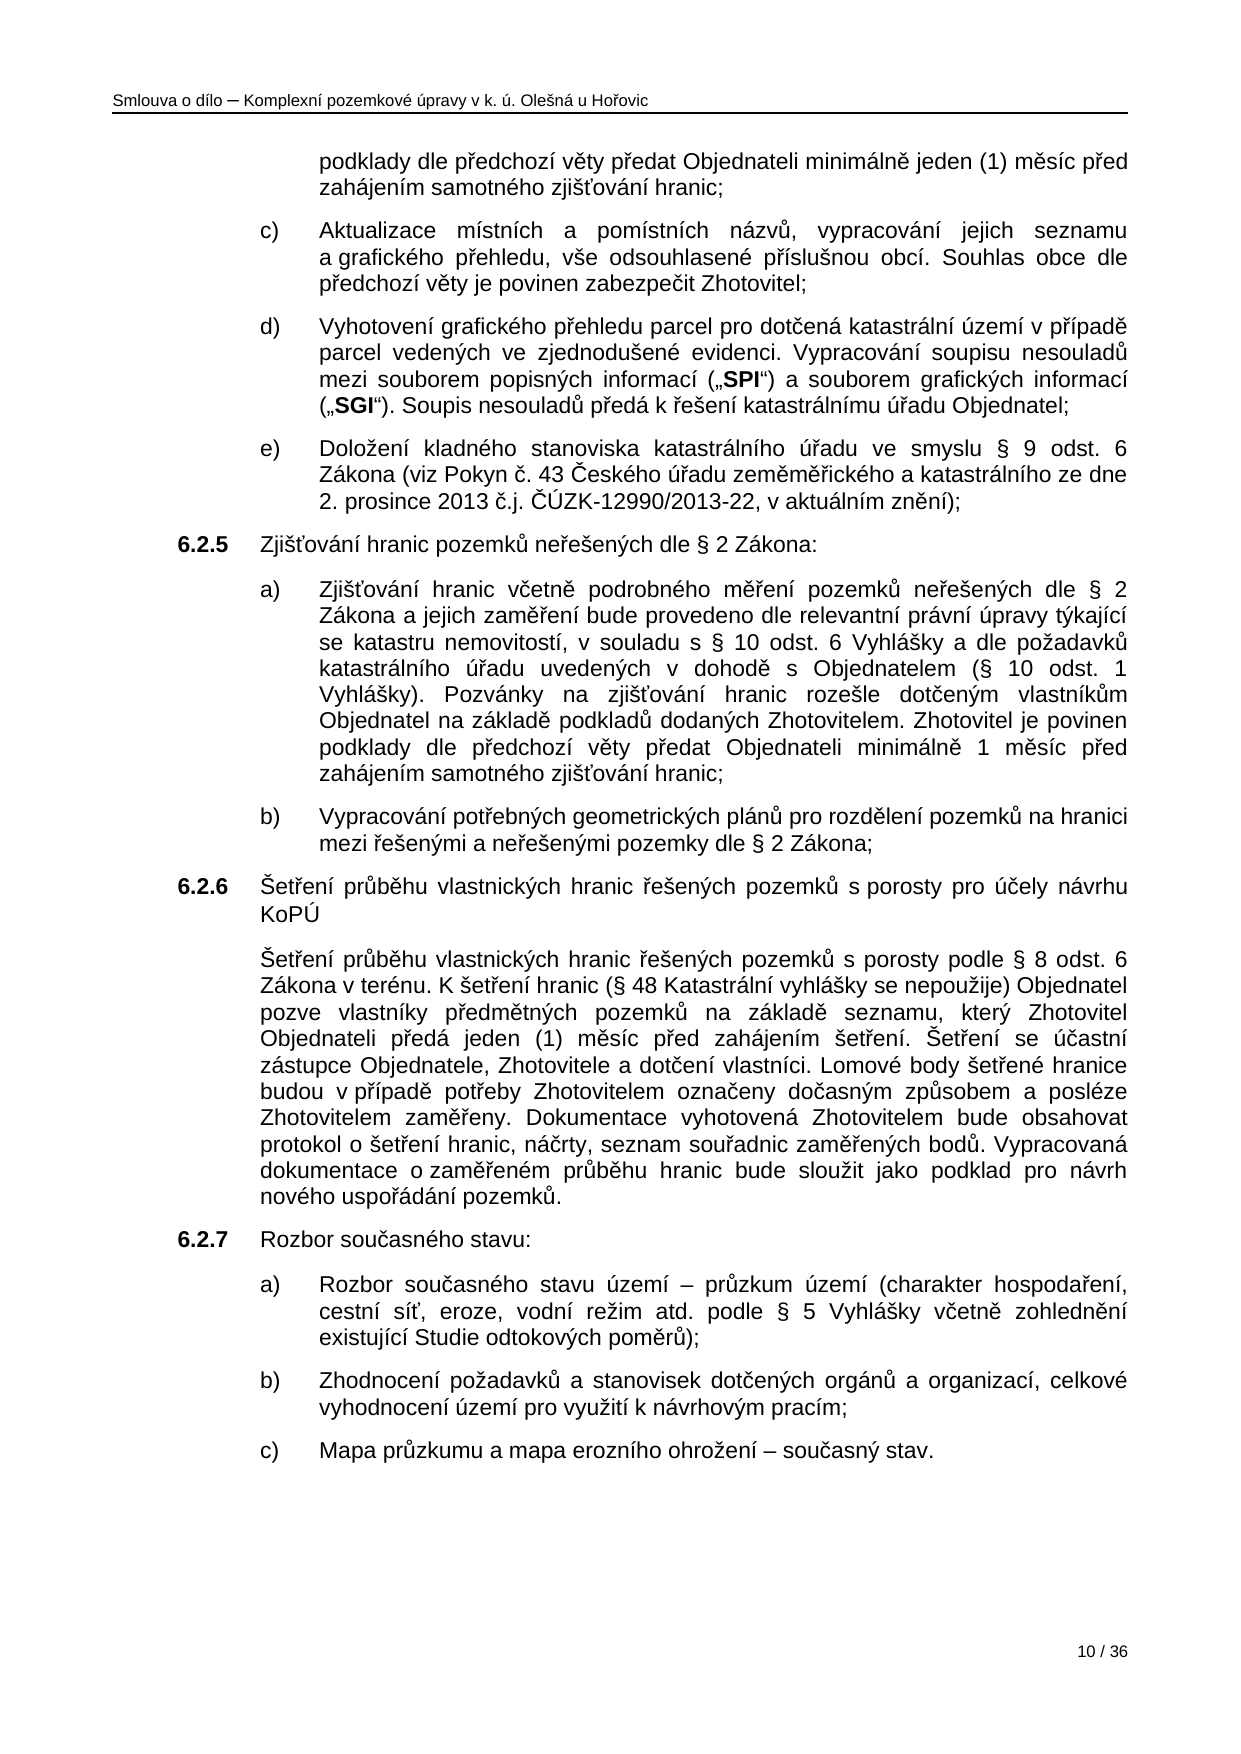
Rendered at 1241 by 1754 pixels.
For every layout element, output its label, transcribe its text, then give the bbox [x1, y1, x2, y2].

list Rozbor současného stavu území – průzkum území (charakter hospodaření, cestní síť, eroze, vodní režim atd. podle § 5 Vyhlášky včetně zohlednění existující Studie odtokových poměrů); [260, 1271, 1128, 1351]
list Zjišťování hranic včetně podrobného měření pozemků neřešených dle § 2 Zákona a jejich zaměření bude provedeno dle relevantní právní úpravy týkající se katastru nemovitostí, v souladu s § 10 odst. 6 Vyhlášky a dle požadavků katastrálního úřadu uvedených v dohodě s Objednatelem (§ 10 odst. 1 Vyhlášky). Pozvánky na zjišťování hranic rozešle dotčeným vlastníkům Objednatel na základě podkladů dodaných Zhotovitelem. Zhotovitel je povinen podklady dle předchozí věty předat Objednateli minimálně 1 měsíc před zahájením samotného zjišťování hranic; [260, 576, 1128, 787]
text Zjišťování hranic pozemků neřešených dle § 2 Zákona: [177, 531, 1128, 557]
text Rozbor současného stavu: [177, 1226, 1128, 1253]
list Šetření průběhu vlastnických hranic řešených pozemků s porosty podle § 8 odst. 6 Zákona v terénu. K šetření hranic (§ 48 Katastrální vyhlášky se nepoužije) Objednatel pozve vlastníky předmětných pozemků na základě seznamu, který Zhotovitel Objednateli předá jeden (1) měsíc před zahájením šetření. Šetření se účastní zástupce Objednatele, Zhotovitele a dotčení vlastníci. Lomové body šetřené hranice budou v případě potřeby Zhotovitelem označeny dočasným způsobem a posléze Zhotovitelem zaměřeny. Dokumentace vyhotovená Zhotovitelem bude obsahovat protokol o šetření hranic, náčrty, seznam souřadnic zaměřených bodů. Vypracovaná dokumentace o zaměřeném průběhu hranic bude sloužit jako podklad pro návrh nového uspořádání pozemků. [260, 946, 1128, 1210]
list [260, 148, 1128, 200]
list Doložení kladného stanoviska katastrálního úřadu ve smyslu § 9 odst. 6 Zákona (viz Pokyn č. 43 Českého úřadu zeměměřického a katastrálního ze dne 2. prosince 2013 č.j. ČÚZK-12990/2013-22, v aktuálním znění); [260, 435, 1128, 514]
list Vyhotovení grafického přehledu parcel pro dotčená katastrální území v případě parcel vedených ve zjednodušené evidenci. Vypracování soupisu nesouladů mezi souborem popisných informací („SPI“) a souborem grafických informací („SGI“). Soupis nesouladů předá k řešení katastrálnímu úřadu Objednatel; [260, 313, 1128, 418]
list Aktualizace místních a pomístních názvů, vypracování jejich seznamu a grafického přehledu, vše odsouhlasené příslušnou obcí. Souhlas obce dle předchozí věty je povinen zabezpečit Zhotovitel; [260, 217, 1128, 296]
list Mapa průzkumu a mapa erozního ohrožení – současný stav. [260, 1437, 1128, 1463]
list Vypracování potřebných geometrických plánů pro rozdělení pozemků na hranici mezi řešenými a neřešenými pozemky dle § 2 Zákona; [260, 803, 1128, 856]
list Zhodnocení požadavků a stanovisek dotčených orgánů a organizací, celkové vyhodnocení území pro využití k návrhovým pracím; [260, 1367, 1128, 1420]
text Šetření průběhu vlastnických hranic řešených pozemků s porosty pro účely návrhu KoPÚ [177, 873, 1128, 927]
